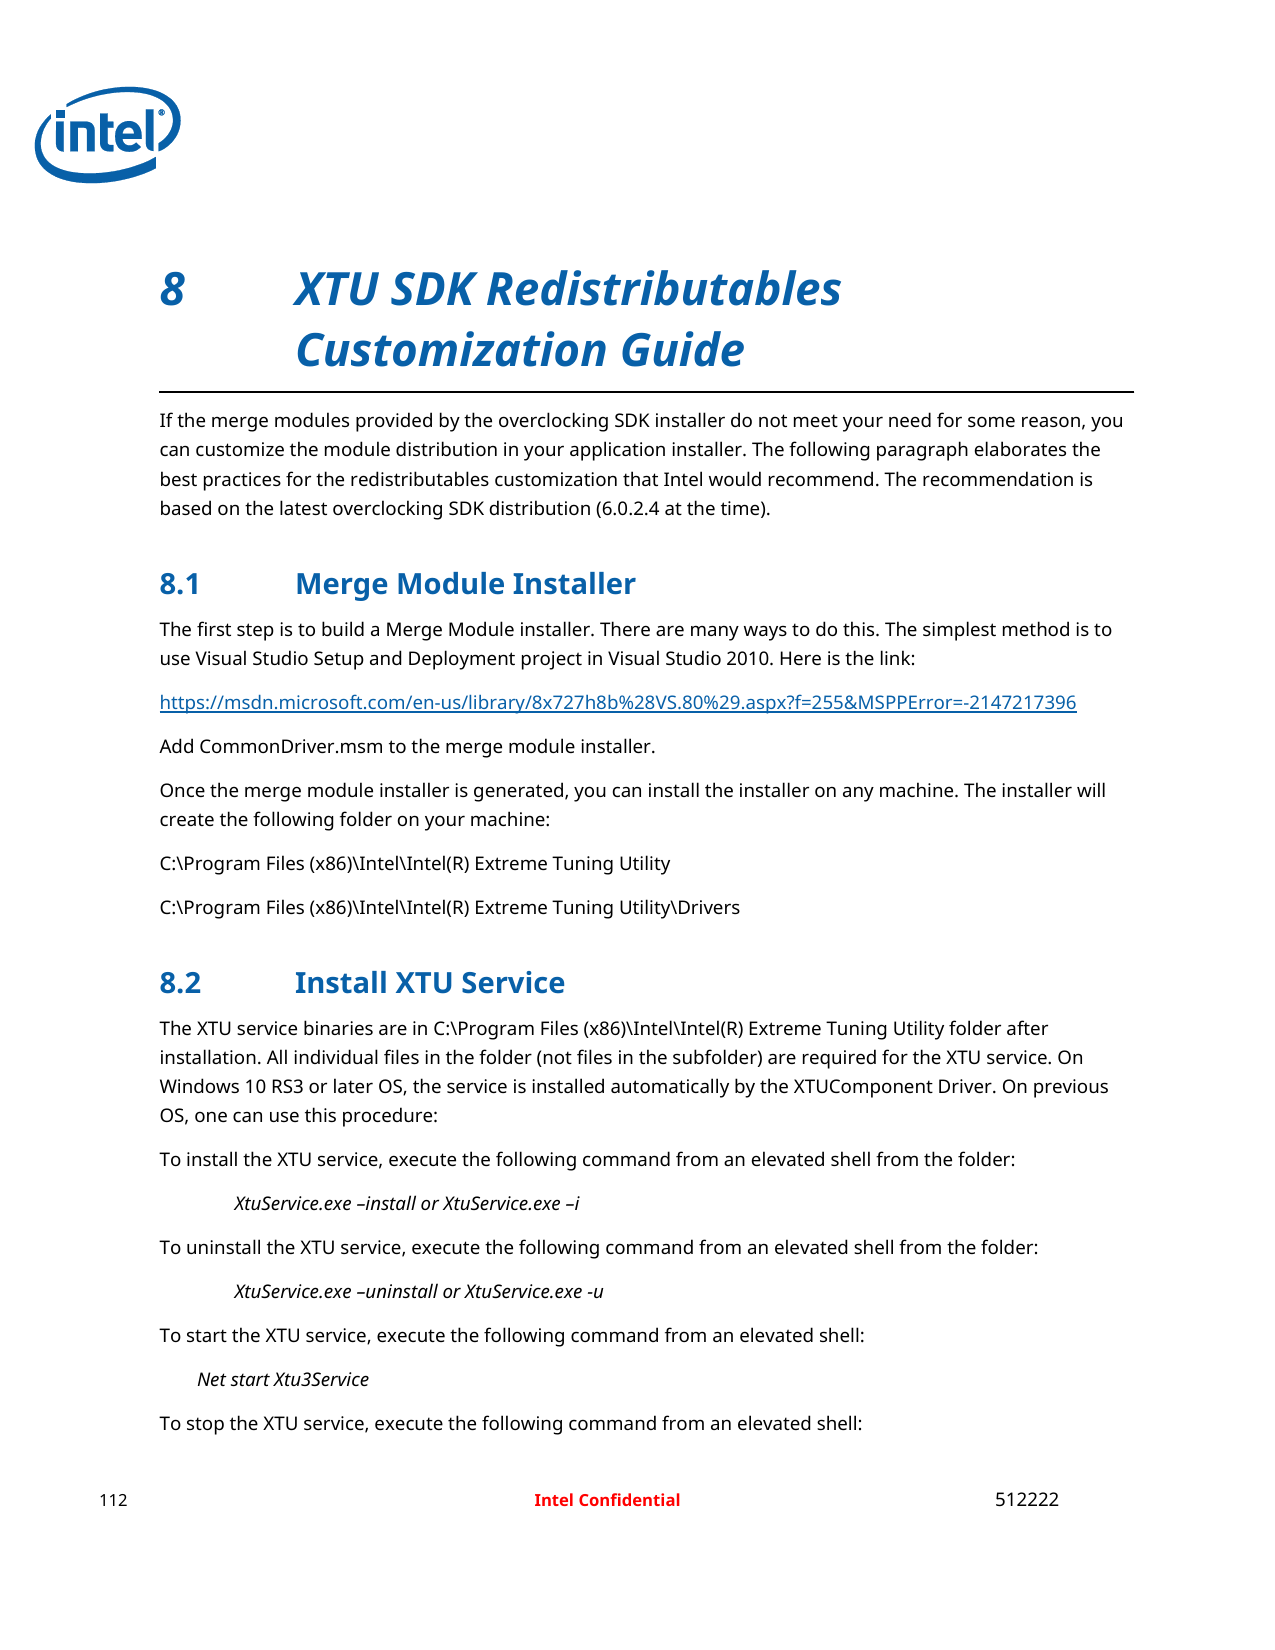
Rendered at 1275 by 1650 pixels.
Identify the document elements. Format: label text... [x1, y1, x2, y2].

text XtuService.exe –uninstall or XtuService.exe -u [159, 1278, 1134, 1304]
text If the merge modules provided by the overclocking SDK installer do not meet your need for some reason, you can customize the module distribution in your application installer. The following paragraph elaborates the best practices for the redistributables customization that Intel would recommend. The recommendation is based on the latest overclocking SDK distribution (6.0.2.4 at the time). [159, 407, 1134, 521]
text Add CommonDriver.msm to the merge module installer. [159, 733, 1134, 759]
text To install the XTU service, execute the following command from an elevated shell from the folder: [159, 1147, 1134, 1172]
text https://msdn.microsoft.com/en-us/library/8x727h8b%28VS.80%29.aspx?f=255&MSPPError=-2147217396 [159, 689, 1134, 715]
subtitle XTU SDK Redistributables Customization Guide [159, 257, 1134, 391]
text To stop the XTU service, execute the following command from an elevated shell: [159, 1410, 1134, 1435]
subtitle Install XTU Service [159, 965, 1134, 1000]
text Once the merge module installer is generated, you can install the installer on any machine. The installer will create the following folder on your machine: [159, 777, 1134, 832]
text To uninstall the XTU service, execute the following command from an elevated shell from the folder: [159, 1234, 1134, 1260]
text C:\Program Files (x86)\Intel\Intel(R) Extreme Tuning Utility\Drivers [159, 894, 1134, 919]
text The first step is to build a Merge Module installer. There are many ways to do this. The simplest method is to use Visual Studio Setup and Deployment project in Visual Studio 2010. Here is the link: [159, 616, 1134, 671]
text The XTU service binaries are in C:\Program Files (x86)\Intel\Intel(R) Extreme Tuning Utility folder after installation. All individual files in the folder (not files in the subfolder) are required for the XTU service. On Windows 10 RS3 or later OS, the service is installed automatically by the XTUComponent Driver. On previous OS, one can use this procedure: [159, 1015, 1134, 1128]
text Net start Xtu3Service [159, 1366, 1134, 1391]
text C:\Program Files (x86)\Intel\Intel(R) Extreme Tuning Utility [159, 850, 1134, 876]
text To start the XTU service, execute the following command from an elevated shell: [159, 1322, 1134, 1348]
subtitle Merge Module Installer [159, 566, 1134, 602]
text XtuService.exe –install or XtuService.exe –i [159, 1191, 1134, 1216]
